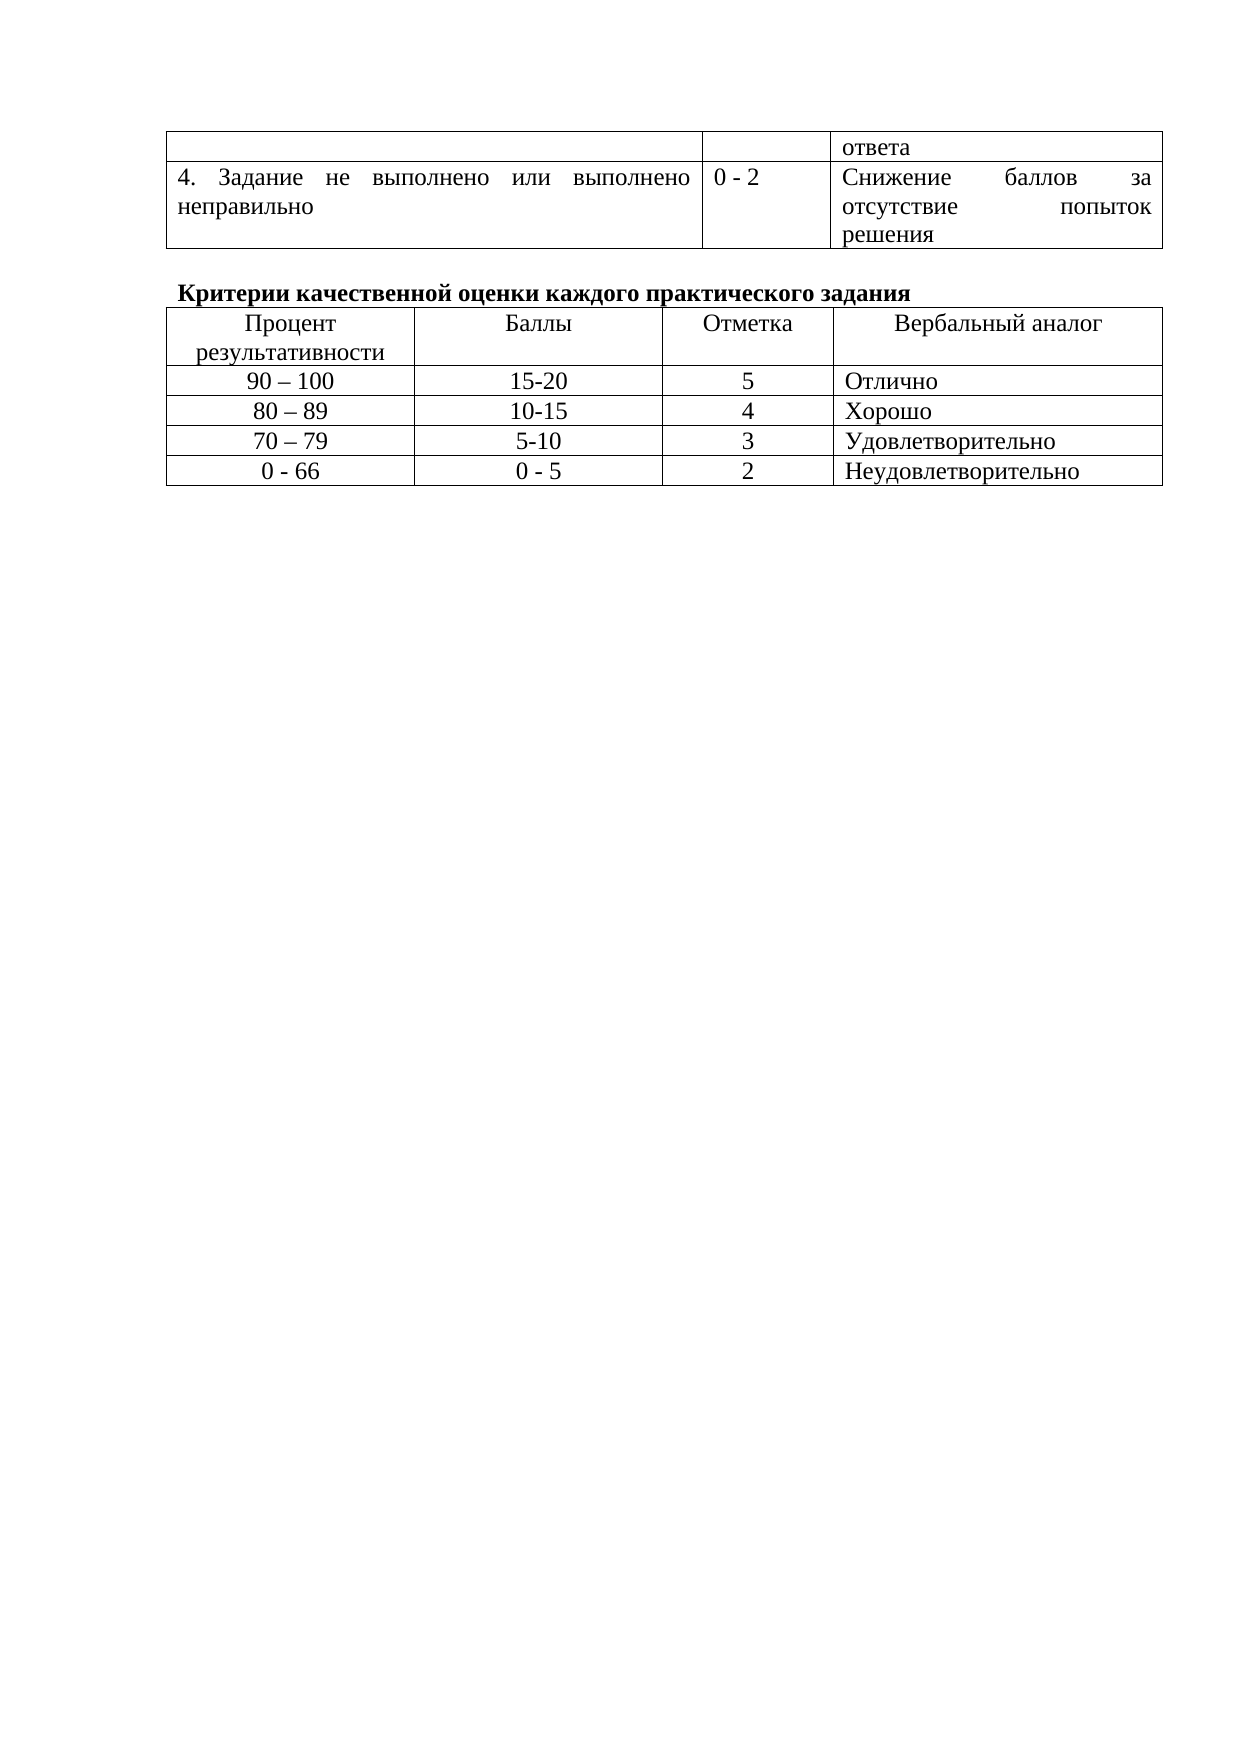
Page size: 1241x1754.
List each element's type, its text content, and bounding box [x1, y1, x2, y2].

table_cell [831, 132, 1162, 161]
table_cell 0 - 66 [167, 456, 414, 484]
table_cell Снижение баллов за отсутствие попыток решения [831, 162, 1162, 248]
table_cell Удовлетворительно [834, 426, 1162, 455]
table_header Вербальный аналог [834, 308, 1162, 365]
table_cell 15-20 [415, 366, 662, 395]
table_cell Хорошо [834, 396, 1162, 425]
table_cell 3 [663, 426, 833, 455]
table_cell 80 – 89 [167, 396, 414, 425]
table_cell Неудовлетворительно [834, 456, 1162, 484]
table_cell 0 - 5 [415, 456, 662, 484]
table_cell 90 – 100 [167, 366, 414, 395]
table_cell 4 [663, 396, 833, 425]
table_cell 3 [703, 132, 830, 161]
table_header Процент результативности [167, 308, 414, 365]
table_cell 70 – 79 [167, 426, 414, 455]
table_cell 2 [663, 456, 833, 484]
table_cell Отлично [834, 366, 1162, 395]
table_cell 10-15 [415, 396, 662, 425]
table_cell 4. Задание не выполнено или выполнено неправильно [167, 162, 702, 248]
text Критерии качественной оценки каждого практического задания [177, 278, 1152, 307]
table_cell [167, 132, 702, 161]
table_cell 5 [663, 366, 833, 395]
table_header Отметка [663, 308, 833, 365]
table_cell 0 - 2 [703, 162, 830, 248]
table_cell 5-10 [415, 426, 662, 455]
table_header Баллы [415, 308, 662, 365]
